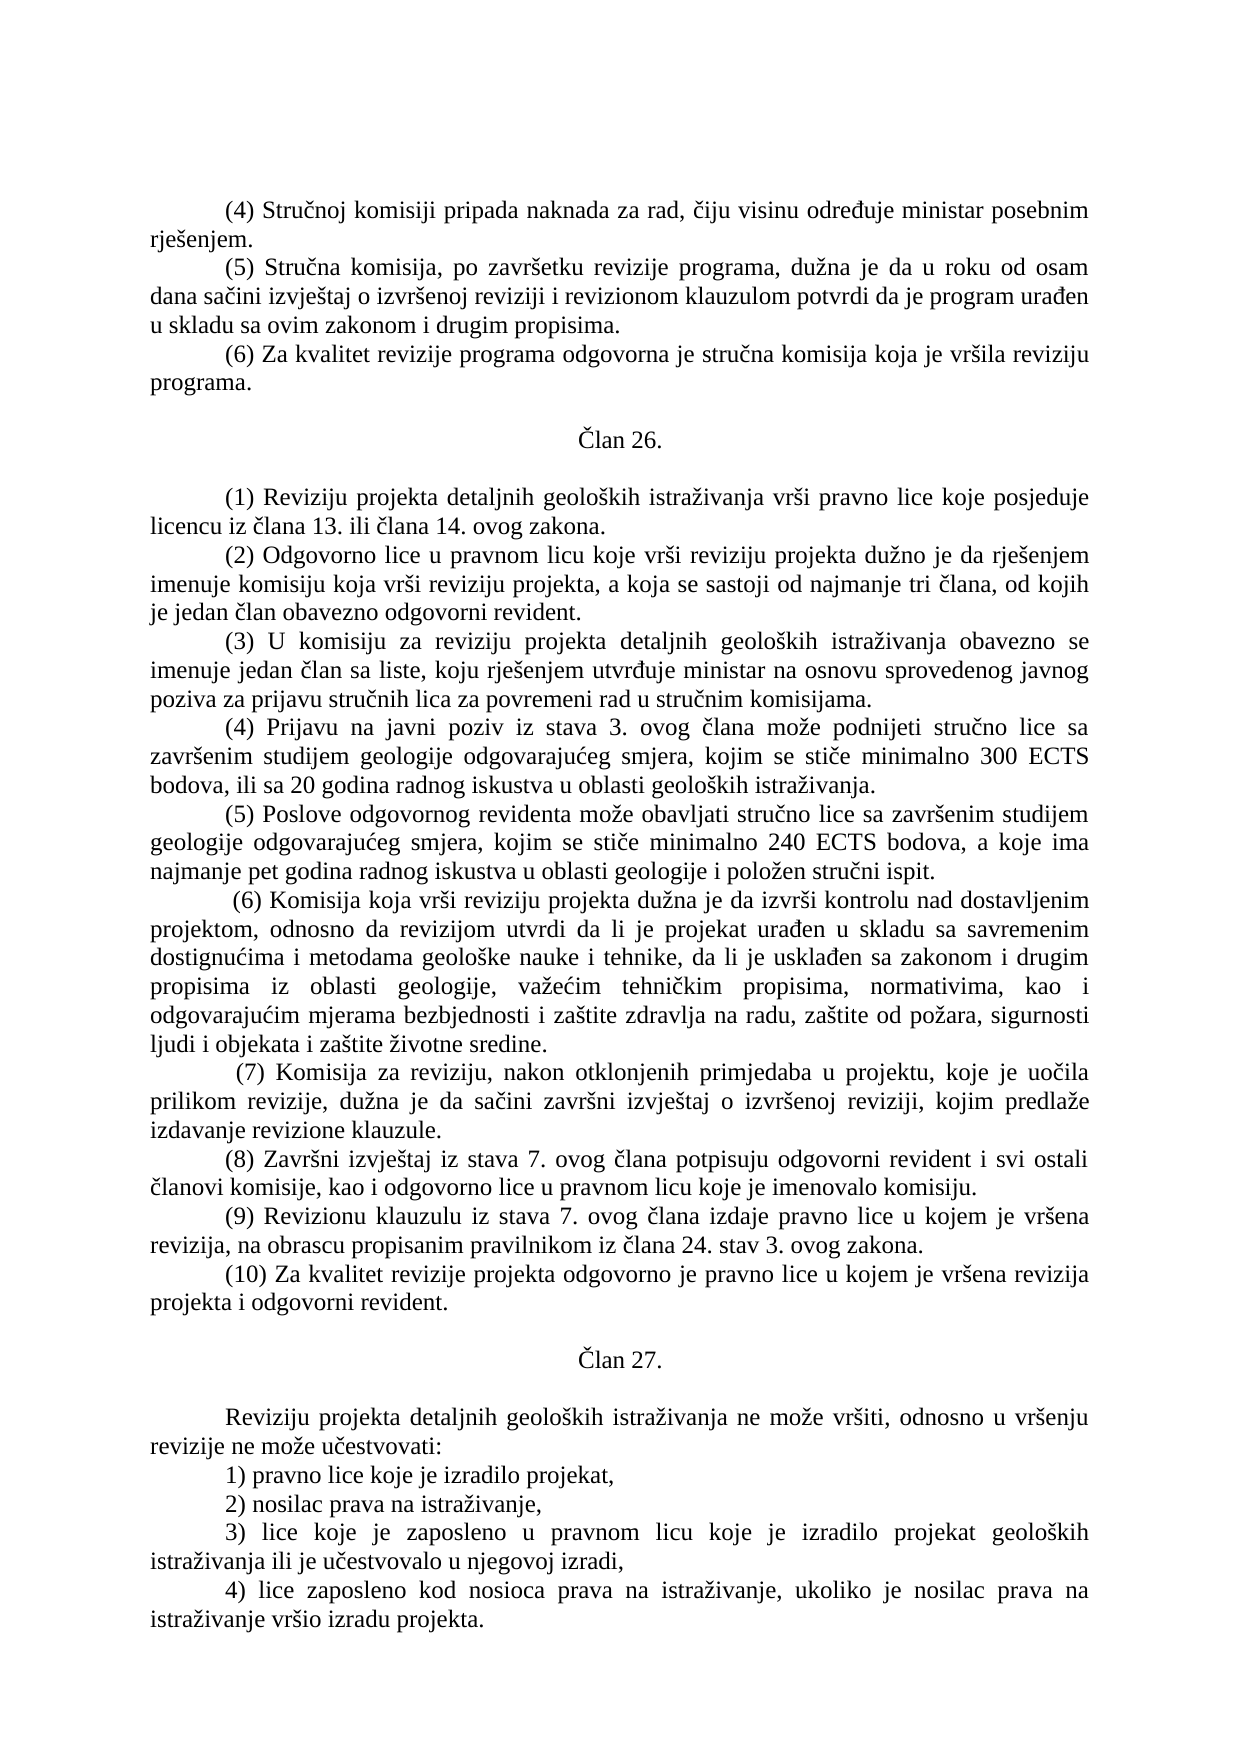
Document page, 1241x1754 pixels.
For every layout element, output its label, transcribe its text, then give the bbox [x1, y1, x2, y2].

text 1) pravno lice koje je izradilo projekat, [150, 1460, 1090, 1489]
text 2) nosilac prava na istraživanje, [150, 1489, 1090, 1517]
text 4) lice zaposleno kod nosioca prava na istraživanje, ukoliko je nosilac prava na istraživanje vršio izradu projekta. [150, 1575, 1090, 1632]
text (2) Odgovorno lice u pravnom licu koje vrši reviziju projekta dužno je da rješenjem imenuje komisiju koja vrši reviziju projekta, a koja se sastoji od najmanje tri člana, od kojih je jedan član obavezno odgovorni revident. [150, 540, 1090, 626]
text (5) Stručna komisija, po završetku revizije programa, dužna je da u roku od osam dana sačini izvještaj o izvršenoj reviziji i revizionom klauzulom potvrdi da je program urađen u skladu sa ovim zakonom i drugim propisima. [150, 252, 1090, 339]
text Član 27. [150, 1345, 1090, 1374]
text (6) Za kvalitet revizije programa odgovorna je stručna komisija koja je vršila reviziju programa. [150, 339, 1090, 396]
text (9) Revizionu klauzulu iz stava 7. ovog člana izdaje pravno lice u kojem je vršena revizija, na obrascu propisanim pravilnikom iz člana 24. stav 3. ovog zakona. [150, 1201, 1090, 1259]
text (7) Komisija za reviziju, nakon otklonjenih primjedaba u projektu, koje je uočila prilikom revizije, dužna je da sačini završni izvještaj o izvršenoj reviziji, kojim predlaže izdavanje revizione klauzule. [150, 1057, 1090, 1144]
text (4) Prijavu na javni poziv iz stava 3. ovog člana može podnijeti stručno lice sa završenim studijem geologije odgovarajućeg smjera, kojim se stiče minimalno 300 ECTS bodova, ili sa 20 godina radnog iskustva u oblasti geoloških istraživanja. [150, 712, 1090, 799]
text (10) Za kvalitet revizije projekta odgovorno je pravno lice u kojem je vršena revizija projekta i odgovorni revident. [150, 1259, 1090, 1316]
text 3) lice koje je zaposleno u pravnom licu koje je izradilo projekat geoloških istraživanja ili je učestvovalo u njegovoj izradi, [150, 1517, 1090, 1575]
text Član 26. [150, 425, 1090, 454]
text (6) Komisija koja vrši reviziju projekta dužna je da izvrši kontrolu nad dostavljenim projektom, odnosno da revizijom utvrdi da li je projekat urađen u skladu sa savremenim dostignućima i metodama geološke nauke i tehnike, da li je usklađen sa zakonom i drugim propisima iz oblasti geologije, važećim tehničkim propisima, normativima, kao i odgovarajućim mjerama bezbjednosti i zaštite zdravlja na radu, zaštite od požara, sigurnosti ljudi i objekata i zaštite životne sredine. [150, 885, 1090, 1057]
text (3) U komisiju za reviziju projekta detaljnih geoloških istraživanja obavezno se imenuje jedan član sa liste, koju rješenjem utvrđuje ministar na osnovu sprovedenog javnog poziva za prijavu stručnih lica za povremeni rad u stručnim komisijama. [150, 626, 1090, 712]
text (1) Reviziju projekta detaljnih geoloških istraživanja vrši pravno lice koje posjeduje licencu iz člana 13. ili člana 14. ovog zakona. [150, 482, 1090, 540]
text Reviziju projekta detaljnih geoloških istraživanja ne može vršiti, odnosno u vršenju revizije ne može učestvovati: [150, 1402, 1090, 1460]
text (5) Poslove odgovornog revidenta može obavljati stručno lice sa završenim studijem geologije odgovarajućeg smjera, kojim se stiče minimalno 240 ECTS bodova, a koje ima najmanje pet godina radnog iskustva u oblasti geologije i položen stručni ispit. [150, 799, 1090, 885]
text (4) Stručnoj komisiji pripada naknada za rad, čiju visinu određuje ministar posebnim rješenjem. [150, 195, 1090, 252]
text (8) Završni izvještaj iz stava 7. ovog člana potpisuju odgovorni revident i svi ostali članovi komisije, kao i odgovorno lice u pravnom licu koje je imenovalo komisiju. [150, 1144, 1090, 1201]
